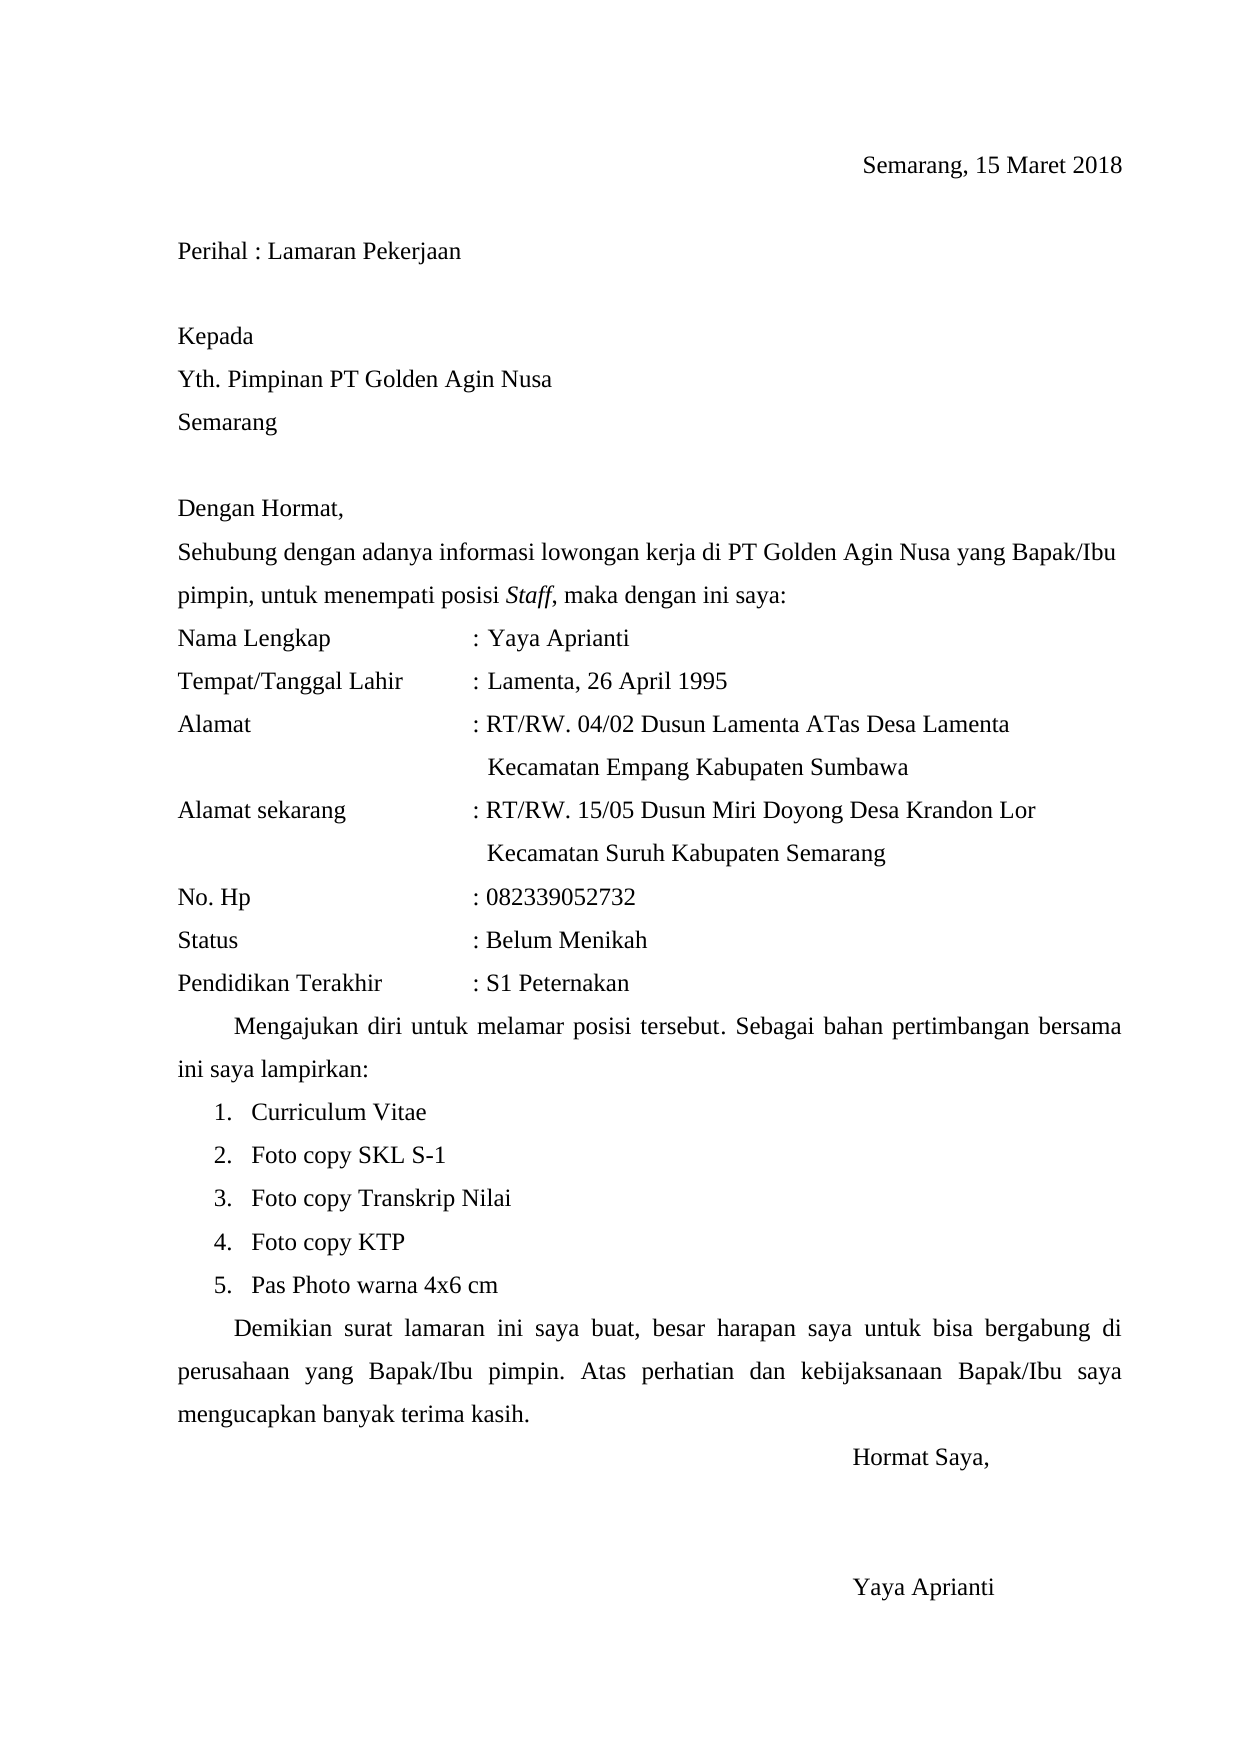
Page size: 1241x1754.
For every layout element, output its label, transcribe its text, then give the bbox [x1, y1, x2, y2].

text Perihal : Lamaran Pekerjaan [177, 236, 1122, 307]
list Pas Photo warna 4x6 cm [213, 1270, 1122, 1298]
text Semarang [177, 407, 1122, 436]
list Foto copy KTP [213, 1227, 1122, 1255]
list Foto copy SKL S-1 [213, 1140, 1122, 1169]
text Dengan Hormat, [177, 493, 1122, 522]
text Alamat : RT/RW. 04/02 Dusun Lamenta ATas Desa Lamenta Kecamatan Empang Kabupaten Sumbawa [177, 709, 1122, 781]
text Mengajukan diri untuk melamar posisi tersebut. Sebagai bahan pertimbangan bersama ini saya lampirkan: [177, 1011, 1122, 1083]
text Kepada [177, 321, 1122, 350]
text Status : Belum Menikah [177, 925, 1122, 953]
text Pendidikan Terakhir : S1 Peternakan [177, 968, 1122, 997]
list Foto copy Transkrip Nilai [213, 1183, 1122, 1212]
text No. Hp : 082339052732 [177, 882, 1122, 910]
text Nama Lengkap : Yaya Aprianti [177, 623, 1122, 652]
text Alamat sekarang : RT/RW. 15/05 Dusun Miri Doyong Desa Krandon Lor Kecamatan Suruh Kabupaten Semarang [177, 795, 1122, 867]
text Semarang, 15 Maret 2018 [177, 150, 1122, 179]
text Yaya Aprianti [852, 1528, 1122, 1600]
text Tempat/Tanggal Lahir : Lamenta, 26 April 1995 [177, 666, 1122, 695]
text Sehubung dengan adanya informasi lowongan kerja di PT Golden Agin Nusa yang Bapak/Ibu pimpin, untuk menempati posisi Staff, maka dengan ini saya: [177, 537, 1122, 608]
text Demikian surat lamaran ini saya buat, besar harapan saya untuk bisa bergabung di perusahaan yang Bapak/Ibu pimpin. Atas perhatian dan kebijaksanaan Bapak/Ibu saya mengucapkan banyak terima kasih. [177, 1313, 1122, 1428]
text Hormat Saya, [777, 1442, 1122, 1471]
list Curriculum Vitae [213, 1097, 1122, 1126]
text Yth. Pimpinan PT Golden Agin Nusa [177, 364, 1122, 393]
